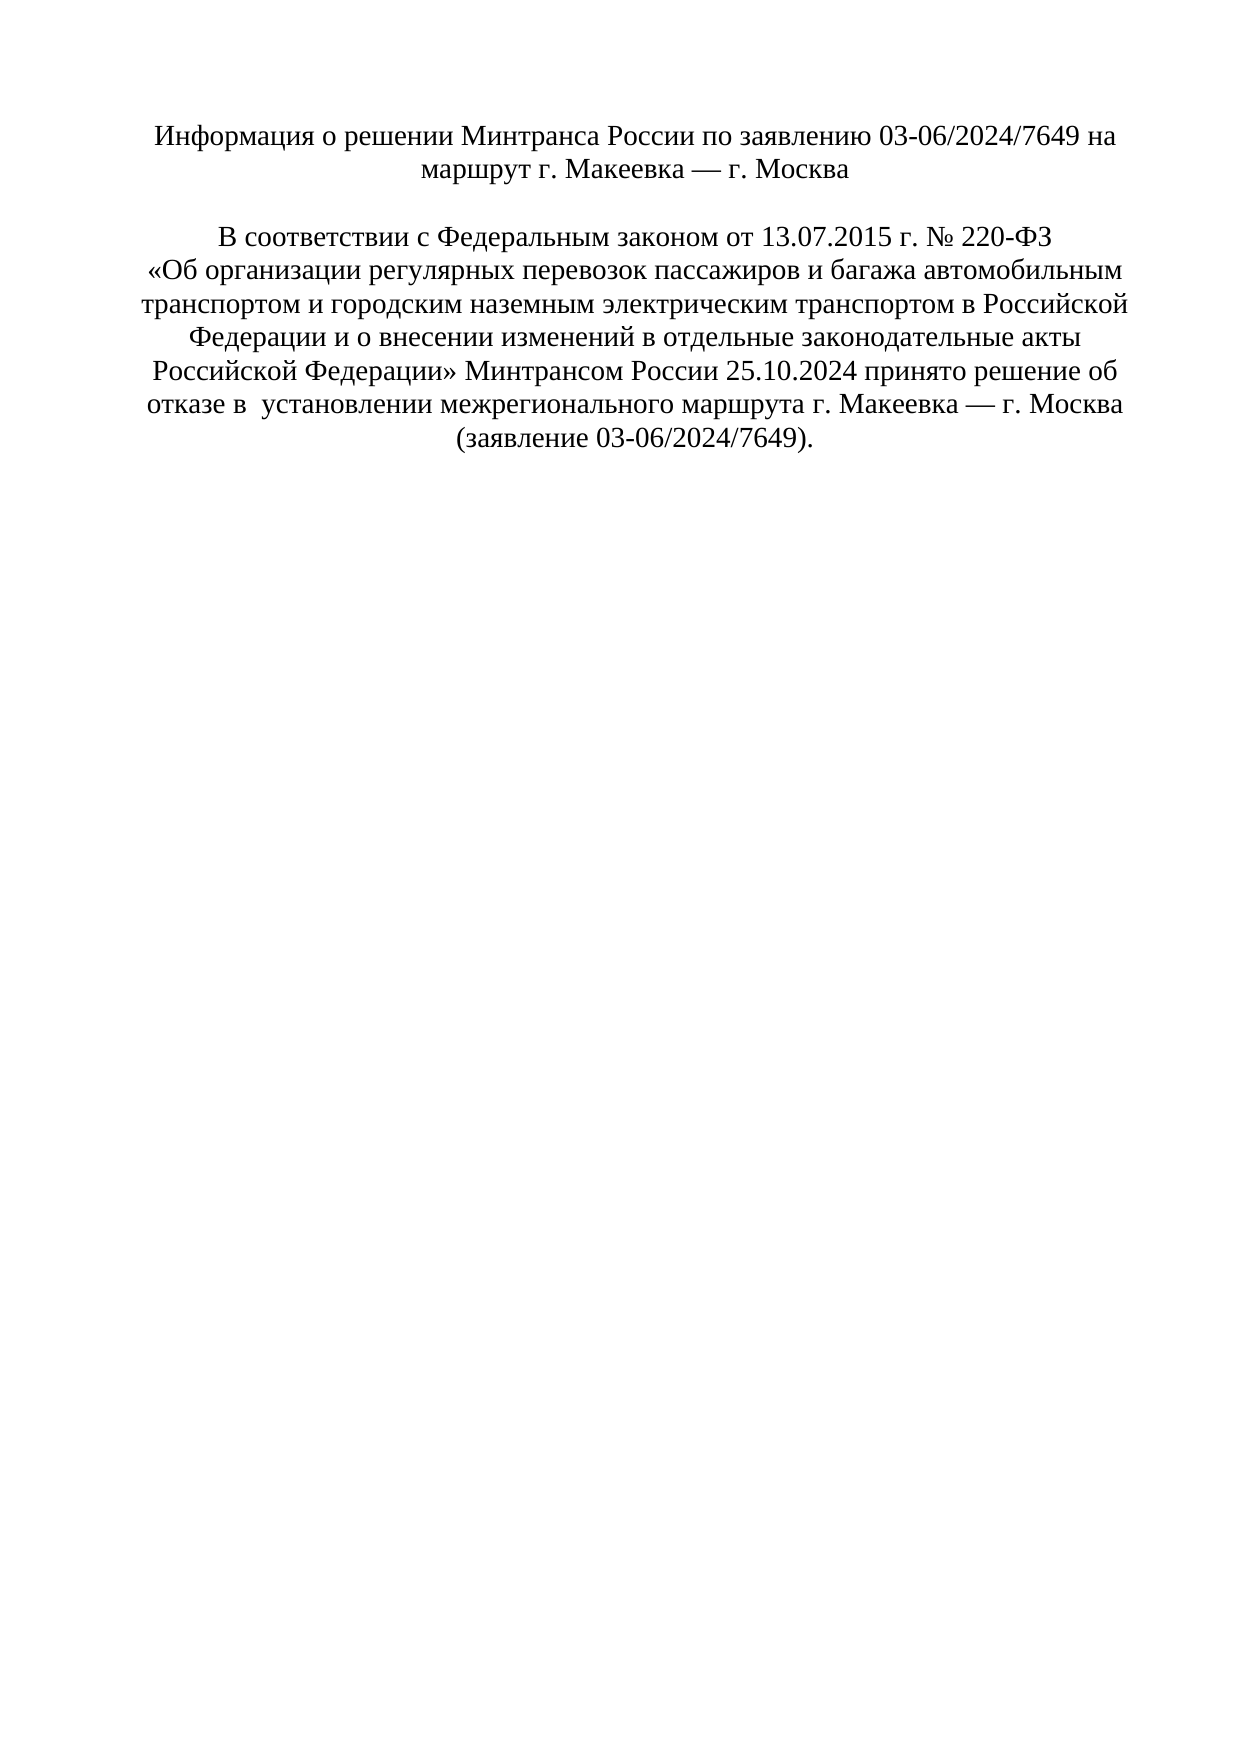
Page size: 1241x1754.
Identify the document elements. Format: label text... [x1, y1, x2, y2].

text Информация о решении Минтранса России по заявлению 03-06/2024/7649 на маршрут г. Макеевка — г. Москва [118, 118, 1152, 185]
text В соответствии с Федеральным законом от 13.07.2015 г. № 220-ФЗ «Об организации регулярных перевозок пассажиров и багажа автомобильным транспортом и городским наземным электрическим транспортом в Российской Федерации и о внесении изменений в отдельные законодательные акты Российской Федерации» Минтрансом России 25.10.2024 принято решение об отказе в установлении межрегионального маршрута г. Макеевка — г. Москва (заявление 03-06/2024/7649). [118, 219, 1152, 453]
